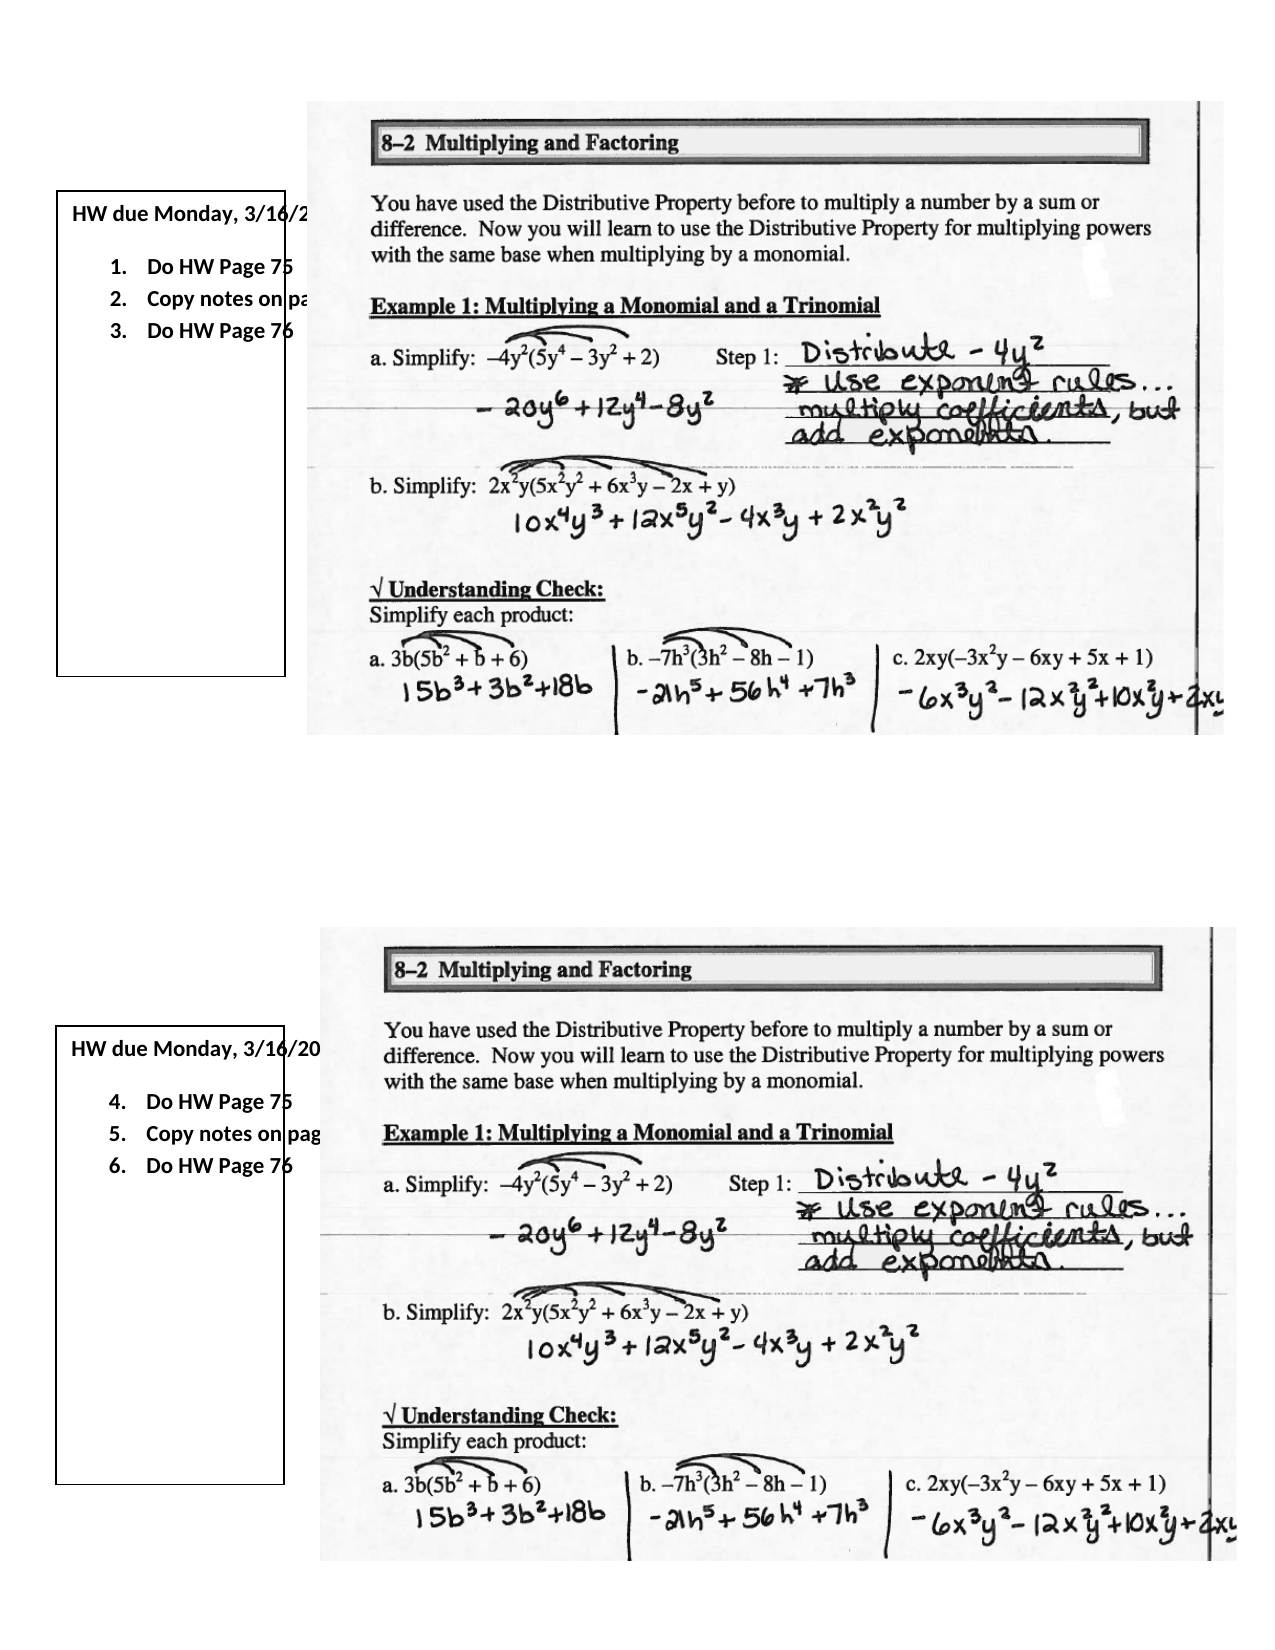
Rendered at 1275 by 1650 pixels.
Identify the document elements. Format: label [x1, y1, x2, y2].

picture [307, 101, 1230, 735]
picture [320, 927, 1243, 1561]
